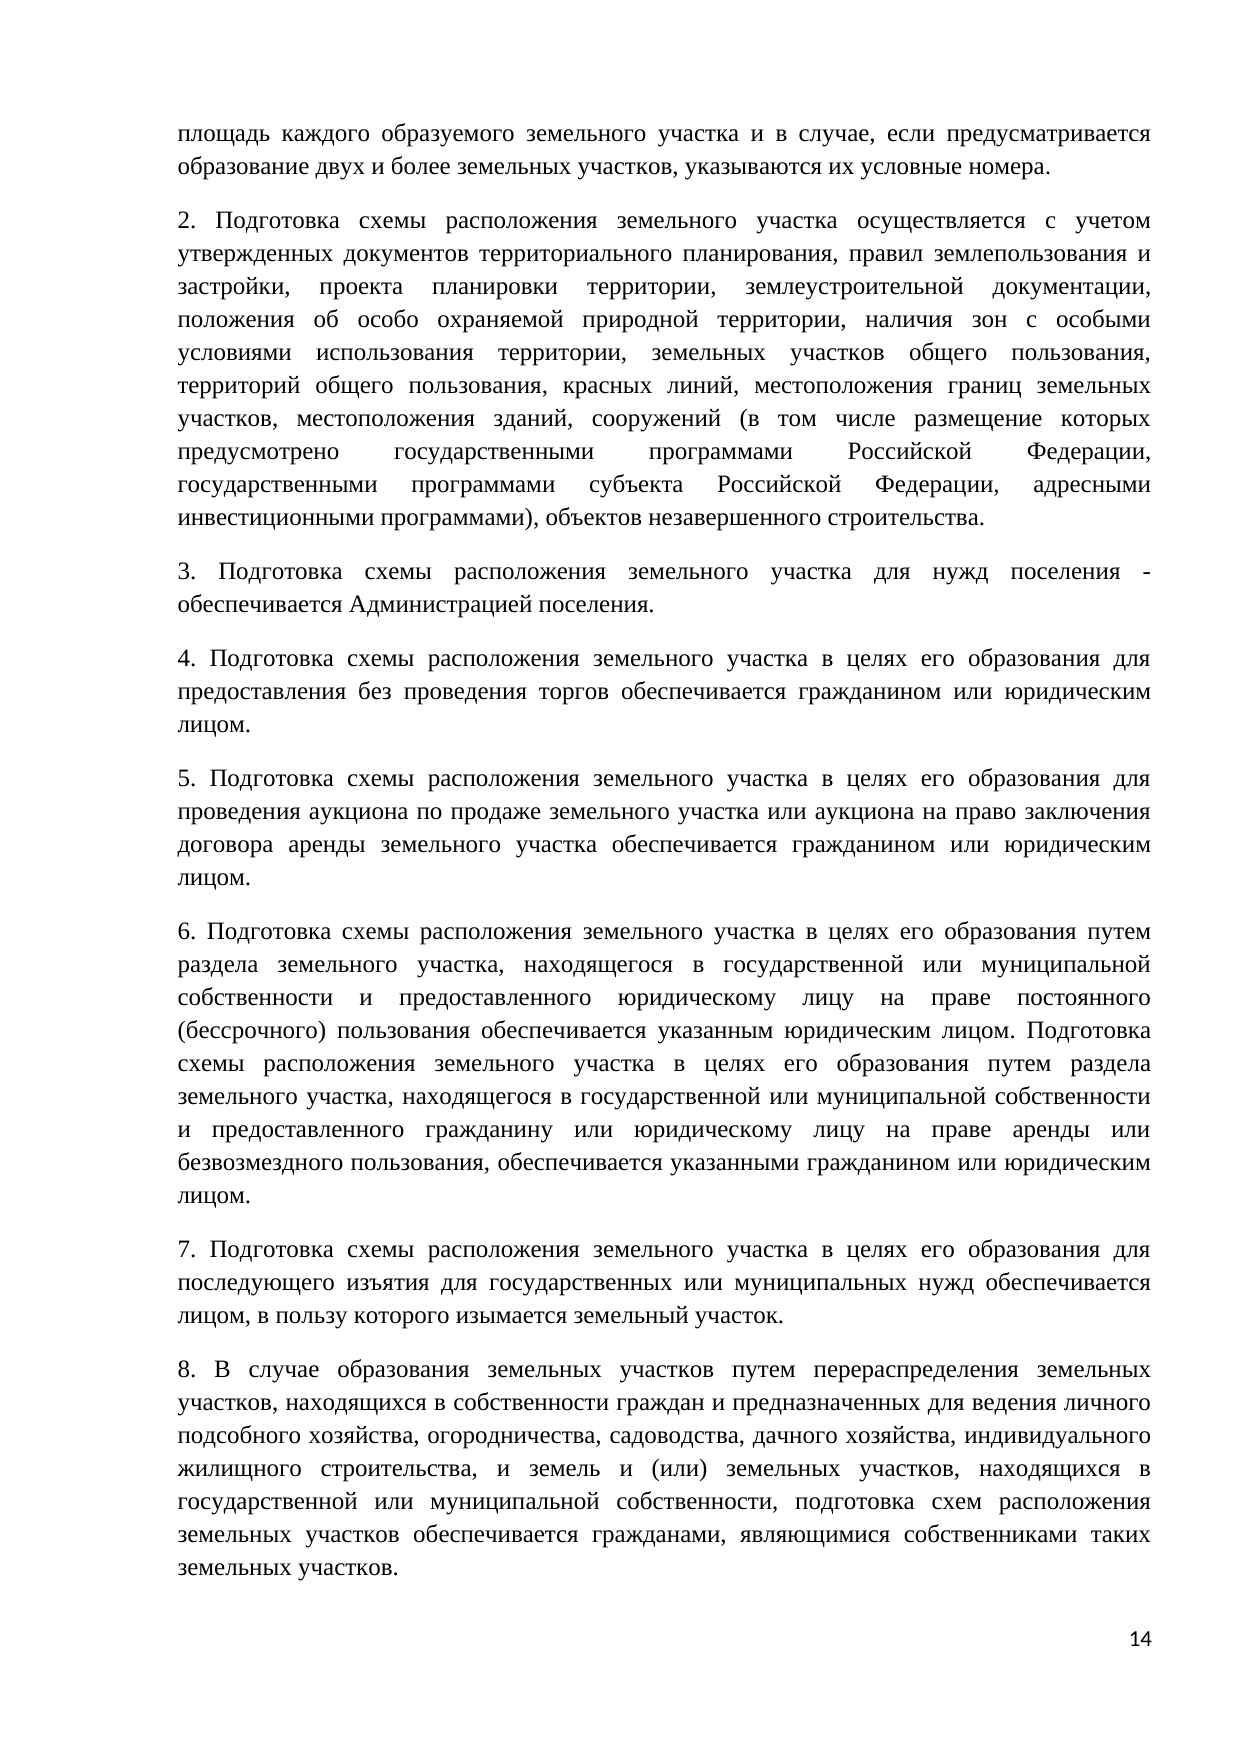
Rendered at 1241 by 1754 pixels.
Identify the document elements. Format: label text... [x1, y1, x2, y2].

text 8. В случае образования земельных участков путем перераспределения земельных участков, находящихся в собственности граждан и предназначенных для ведения личного подсобного хозяйства, огородничества, садоводства, дачного хозяйства, индивидуального жилищного строительства, и земель и (или) земельных участков, находящихся в государственной или муниципальной собственности, подготовка схем расположения земельных участков обеспечивается гражданами, являющимися собственниками таких земельных участков. [177, 1354, 1152, 1581]
text 3. Подготовка схемы расположения земельного участка для нужд поселения - обеспечивается Администрацией поселения. [177, 556, 1152, 618]
text 5. Подготовка схемы расположения земельного участка в целях его образования для проведения аукциона по продаже земельного участка или аукциона на право заключения договора аренды земельного участка обеспечивается гражданином или юридическим лицом. [177, 763, 1152, 891]
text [177, 118, 1152, 180]
text 2. Подготовка схемы расположения земельного участка осуществляется с учетом утвержденных документов территориального планирования, правил землепользования и застройки, проекта планировки территории, землеустроительной документации, положения об особо охраняемой природной территории, наличия зон с особыми условиями использования территории, земельных участков общего пользования, территорий общего пользования, красных линий, местоположения границ земельных участков, местоположения зданий, сооружений (в том числе размещение которых предусмотрено государственными программами Российской Федерации, государственными программами субъекта Российской Федерации, адресными инвестиционными программами), объектов незавершенного строительства. [177, 205, 1152, 531]
text 6. Подготовка схемы расположения земельного участка в целях его образования путем раздела земельного участка, находящегося в государственной или муниципальной собственности и предоставленного юридическому лицу на праве постоянного (бессрочного) пользования обеспечивается указанным юридическим лицом. Подготовка схемы расположения земельного участка в целях его образования путем раздела земельного участка, находящегося в государственной или муниципальной собственности и предоставленного гражданину или юридическому лицу на праве аренды или безвозмездного пользования, обеспечивается указанными гражданином или юридическим лицом. [177, 916, 1152, 1209]
text 7. Подготовка схемы расположения земельного участка в целях его образования для последующего изъятия для государственных или муниципальных нужд обеспечивается лицом, в пользу которого изымается земельный участок. [177, 1234, 1152, 1328]
text 4. Подготовка схемы расположения земельного участка в целях его образования для предоставления без проведения торгов обеспечивается гражданином или юридическим лицом. [177, 643, 1152, 738]
